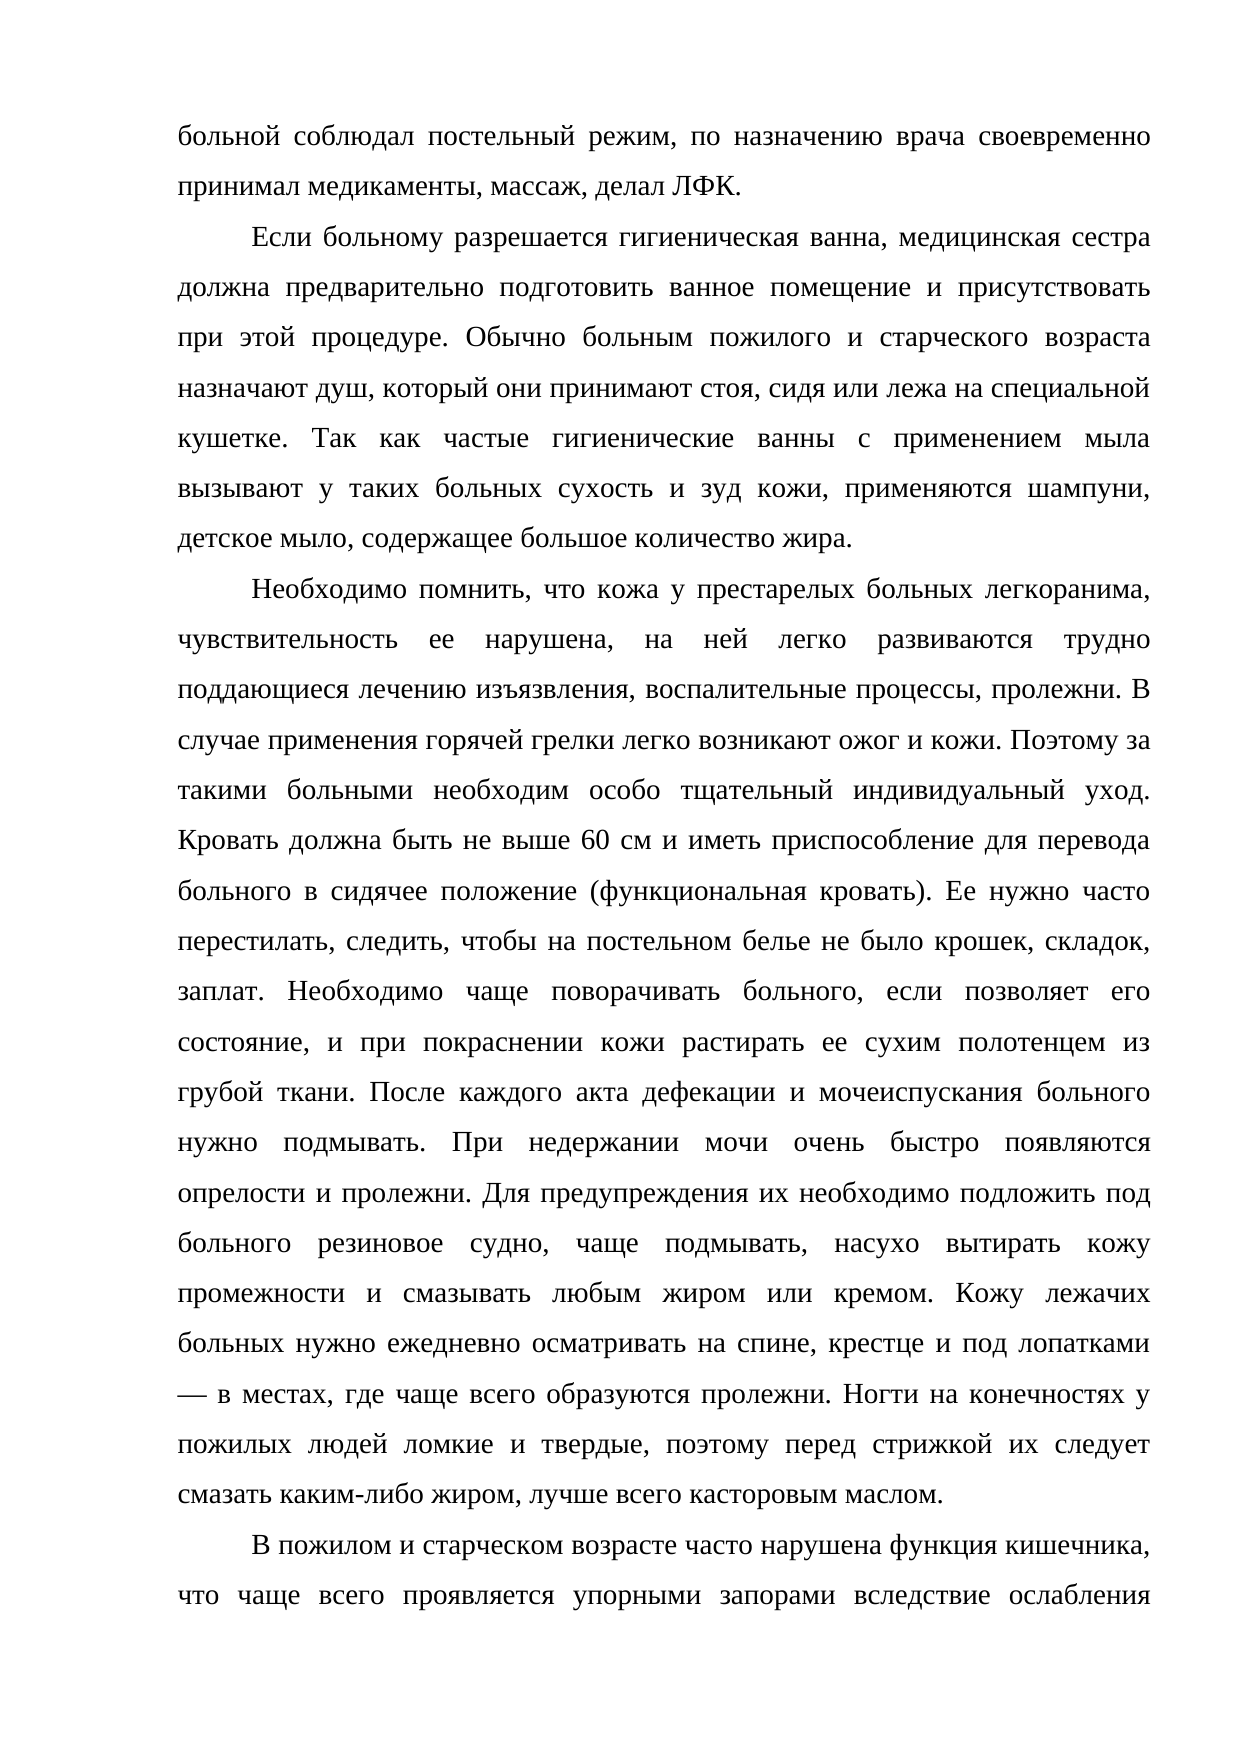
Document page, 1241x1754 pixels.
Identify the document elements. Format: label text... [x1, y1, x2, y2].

text Если больному разрешается гигиеническая ванна, медицинская сестра должна предварительно подготовить ванное помещение и присутствовать при этой процедуре. Обычно больным пожилого и старческого возраста назначают душ, который они принимают стоя, сидя или лежа на специальной кушетке. Так как частые гигиенические ванны с применением мыла вызывают у таких больных сухость и зуд кожи, применяются шампуни, детское мыло, содержащее большое количество жира. [177, 219, 1152, 554]
text Необходимо помнить, что кожа у престарелых больных легкоранима, чувствительность ее нарушена, на ней легко развиваются трудно поддающиеся лечению изъязвления, воспалительные процессы, пролежни. В случае применения горячей грелки легко возникают ожог и кожи. Поэтому за такими больными необходим особо тщательный индивидуальный уход. Кровать должна быть не выше 60 см и иметь приспособление для перевода больного в сидячее положение (функциональная кровать). Ее нужно часто перестилать, следить, чтобы на постельном белье не было крошек, складок, заплат. Необходимо чаще поворачивать больного, если позволяет его состояние, и при покраснении кожи растирать ее сухим полотенцем из грубой ткани. После каждого акта дефекации и мочеиспускания больного нужно подмывать. При недержании мочи очень быстро появляются опрелости и пролежни. Для предупреждения их необходимо подложить под больного резиновое судно, чаще подмывать, насухо вытирать кожу промежности и смазывать любым жиром или кремом. Кожу лежачих больных нужно ежедневно осматривать на спине, крестце и под лопатками — в местах, где чаще всего образуются пролежни. Ногти на конечностях у пожилых людей ломкие и твердые, поэтому перед стрижкой их следует смазать каким-либо жиром, лучше всего касторовым маслом. [177, 571, 1152, 1510]
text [177, 118, 1152, 202]
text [177, 1527, 1152, 1611]
